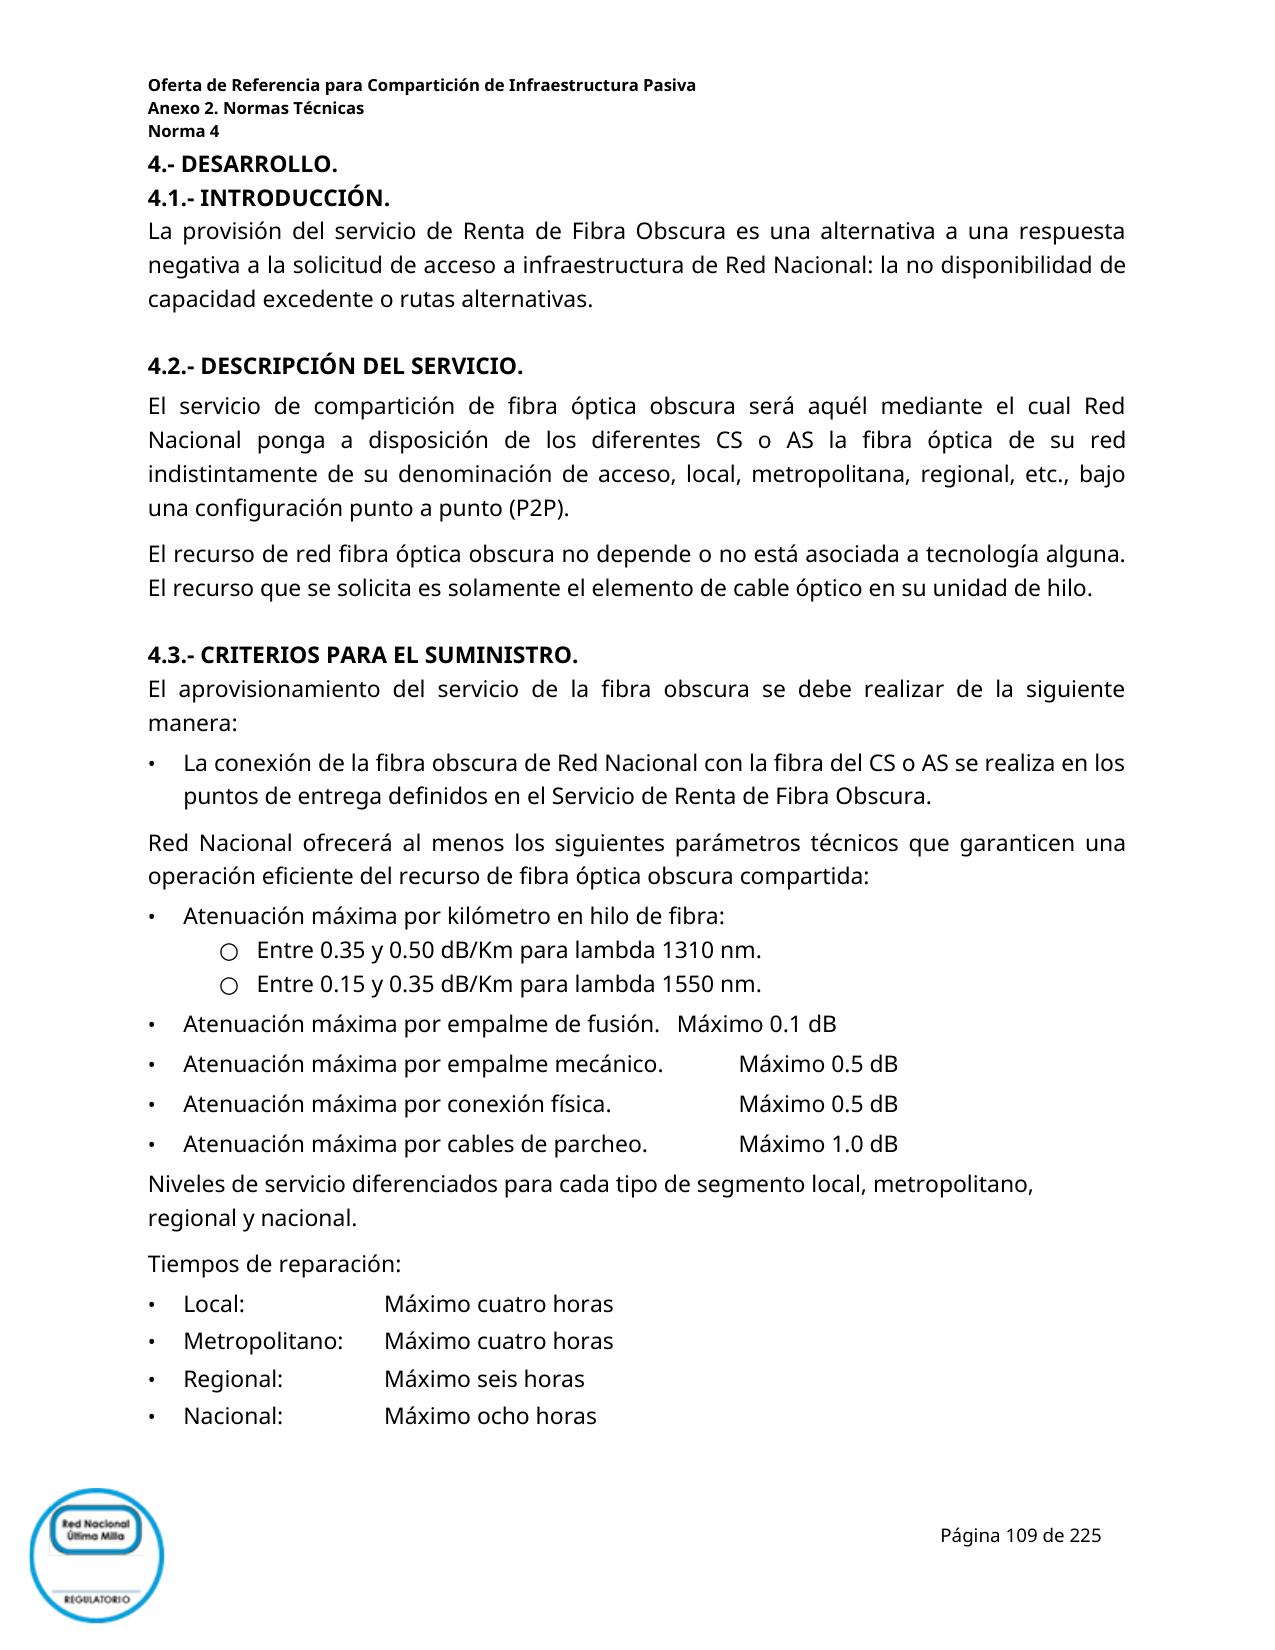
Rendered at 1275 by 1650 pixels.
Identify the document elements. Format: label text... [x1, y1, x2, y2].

text ○ Entre 0.15 y 0.35 dB/Km para lambda 1550 nm. [219, 968, 1127, 999]
text • Atenuación máxima por empalme de fusión. Máximo 0.1 dB [148, 1008, 1127, 1039]
subtitle 4.- DESARROLLO. [148, 148, 1127, 179]
text • Atenuación máxima por empalme mecánico. Máximo 0.5 dB [148, 1048, 1127, 1079]
text • Nacional: Máximo ocho horas [148, 1400, 1127, 1431]
text • Atenuación máxima por kilómetro en hilo de fibra: [148, 900, 1127, 931]
text El aprovisionamiento del servicio de la fibra obscura se debe realizar de la siguiente manera: [148, 673, 1127, 738]
text • Metropolitano: Máximo cuatro horas [148, 1325, 1127, 1356]
text Red Nacional ofrecerá al menos los siguientes parámetros técnicos que garanticen una operación eficiente del recurso de fibra óptica obscura compartida: [148, 826, 1127, 891]
text El servicio de compartición de fibra óptica obscura será aquél mediante el cual Red Nacional ponga a disposición de los diferentes CS o AS la fibra óptica de su red indistintamente de su denominación de acceso, local, metropolitana, regional, etc., bajo una configuración punto a punto (P2P). [148, 390, 1127, 523]
picture [34, 1493, 159, 1618]
text • Regional: Máximo seis horas [148, 1363, 1127, 1394]
text El recurso de red fibra óptica obscura no depende o no está asociada a tecnología alguna. El recurso que se solicita es solamente el elemento de cable óptico en su unidad de hilo. [148, 538, 1127, 603]
text • Atenuación máxima por conexión física. Máximo 0.5 dB [148, 1088, 1127, 1119]
text • Atenuación máxima por cables de parcheo. Máximo 1.0 dB [148, 1128, 1127, 1159]
text • La conexión de la fibra obscura de Red Nacional con la fibra del CS o AS se realiza en los puntos de entrega definidos en el Servicio de Renta de Fibra Obscura. [148, 746, 1127, 811]
subtitle 4.2.- DESCRIPCIÓN DEL SERVICIO. [148, 350, 1127, 381]
subtitle 4.3.- CRITERIOS PARA EL SUMINISTRO. [148, 639, 1127, 670]
text ○ Entre 0.35 y 0.50 dB/Km para lambda 1310 nm. [219, 934, 1127, 965]
subtitle 4.1.- INTRODUCCIÓN. [148, 181, 1127, 213]
picture [29, 1488, 166, 1625]
text Tiempos de reparación: [148, 1248, 1127, 1279]
text Niveles de servicio diferenciados para cada tipo de segmento local, metropolitano, regional y nacional. [148, 1168, 1127, 1233]
text La provisión del servicio de Renta de Fibra Obscura es una alternativa a una respuesta negativa a la solicitud de acceso a infraestructura de Red Nacional: la no disponibilidad de capacidad excedente o rutas alternativas. [148, 215, 1127, 314]
picture [29, 1488, 93, 1551]
text • Local: Máximo cuatro horas [148, 1288, 1127, 1319]
